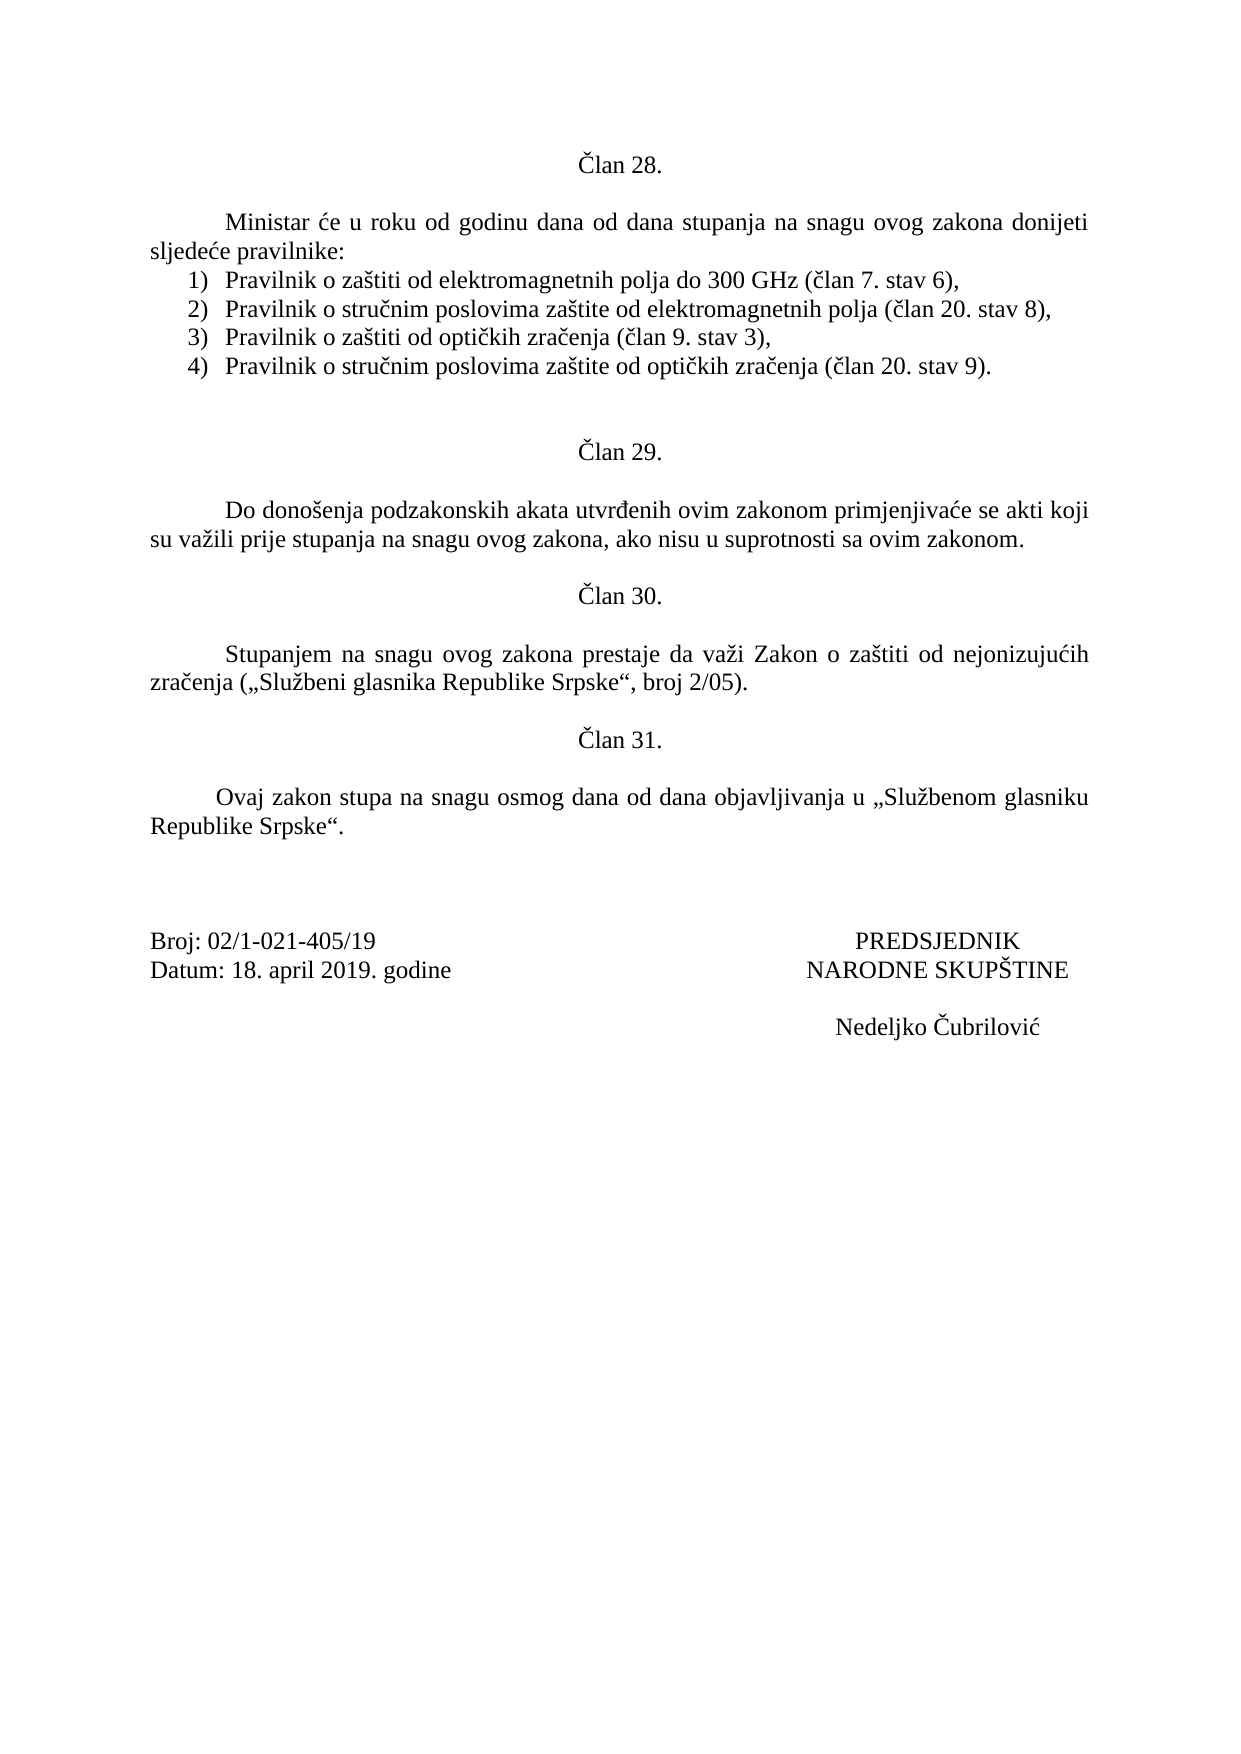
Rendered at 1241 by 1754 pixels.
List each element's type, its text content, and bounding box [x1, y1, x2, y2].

list Pravilnik o zaštiti od optičkih zračenja (član 9. stav 3), [187, 322, 1090, 351]
list Pravilnik o stručnim poslovima zaštite od optičkih zračenja (član 20. stav 9). [187, 351, 1090, 380]
list Pravilnik o zaštiti od elektromagnetnih polja do 300 GHz (član 7. stav 6), [187, 265, 1090, 294]
text Broj: 02/1-021-405/19 PREDSJEDNIK [150, 926, 1090, 955]
text Član 31. [150, 725, 1090, 754]
text Član 30. [150, 581, 1090, 610]
list Pravilnik o stručnim poslovima zaštite od elektromagnetnih polja (član 20. stav 8), [187, 294, 1090, 322]
text Do donošenja podzakonskih akata utvrđenih ovim zakonom primjenjivaće se akti koji su važili prije stupanja na snagu ovog zakona, ako nisu u suprotnosti sa ovim zakonom. [150, 495, 1090, 552]
text Stupanjem na snagu ovog zakona prestaje da važi Zakon o zaštiti od nejonizujućih zračenja („Službeni glasnika Republike Srpske“, broj 2/05). [150, 639, 1090, 696]
text Ovaj zakon stupa na snagu osmog dana od dana objavljivanja u „Službenom glasniku Republike Srpske“. [150, 782, 1090, 840]
text Ministar će u roku od godinu dana od dana stupanja na snagu ovog zakona donijeti sljedeće pravilnike: [150, 207, 1090, 265]
text Nedeljko Čubrilović [150, 1012, 1090, 1041]
text Član 28. [150, 150, 1090, 179]
text Član 29. [150, 437, 1090, 466]
text Datum: 18. april 2019. godine NARODNE SKUPŠTINE [150, 955, 1090, 984]
